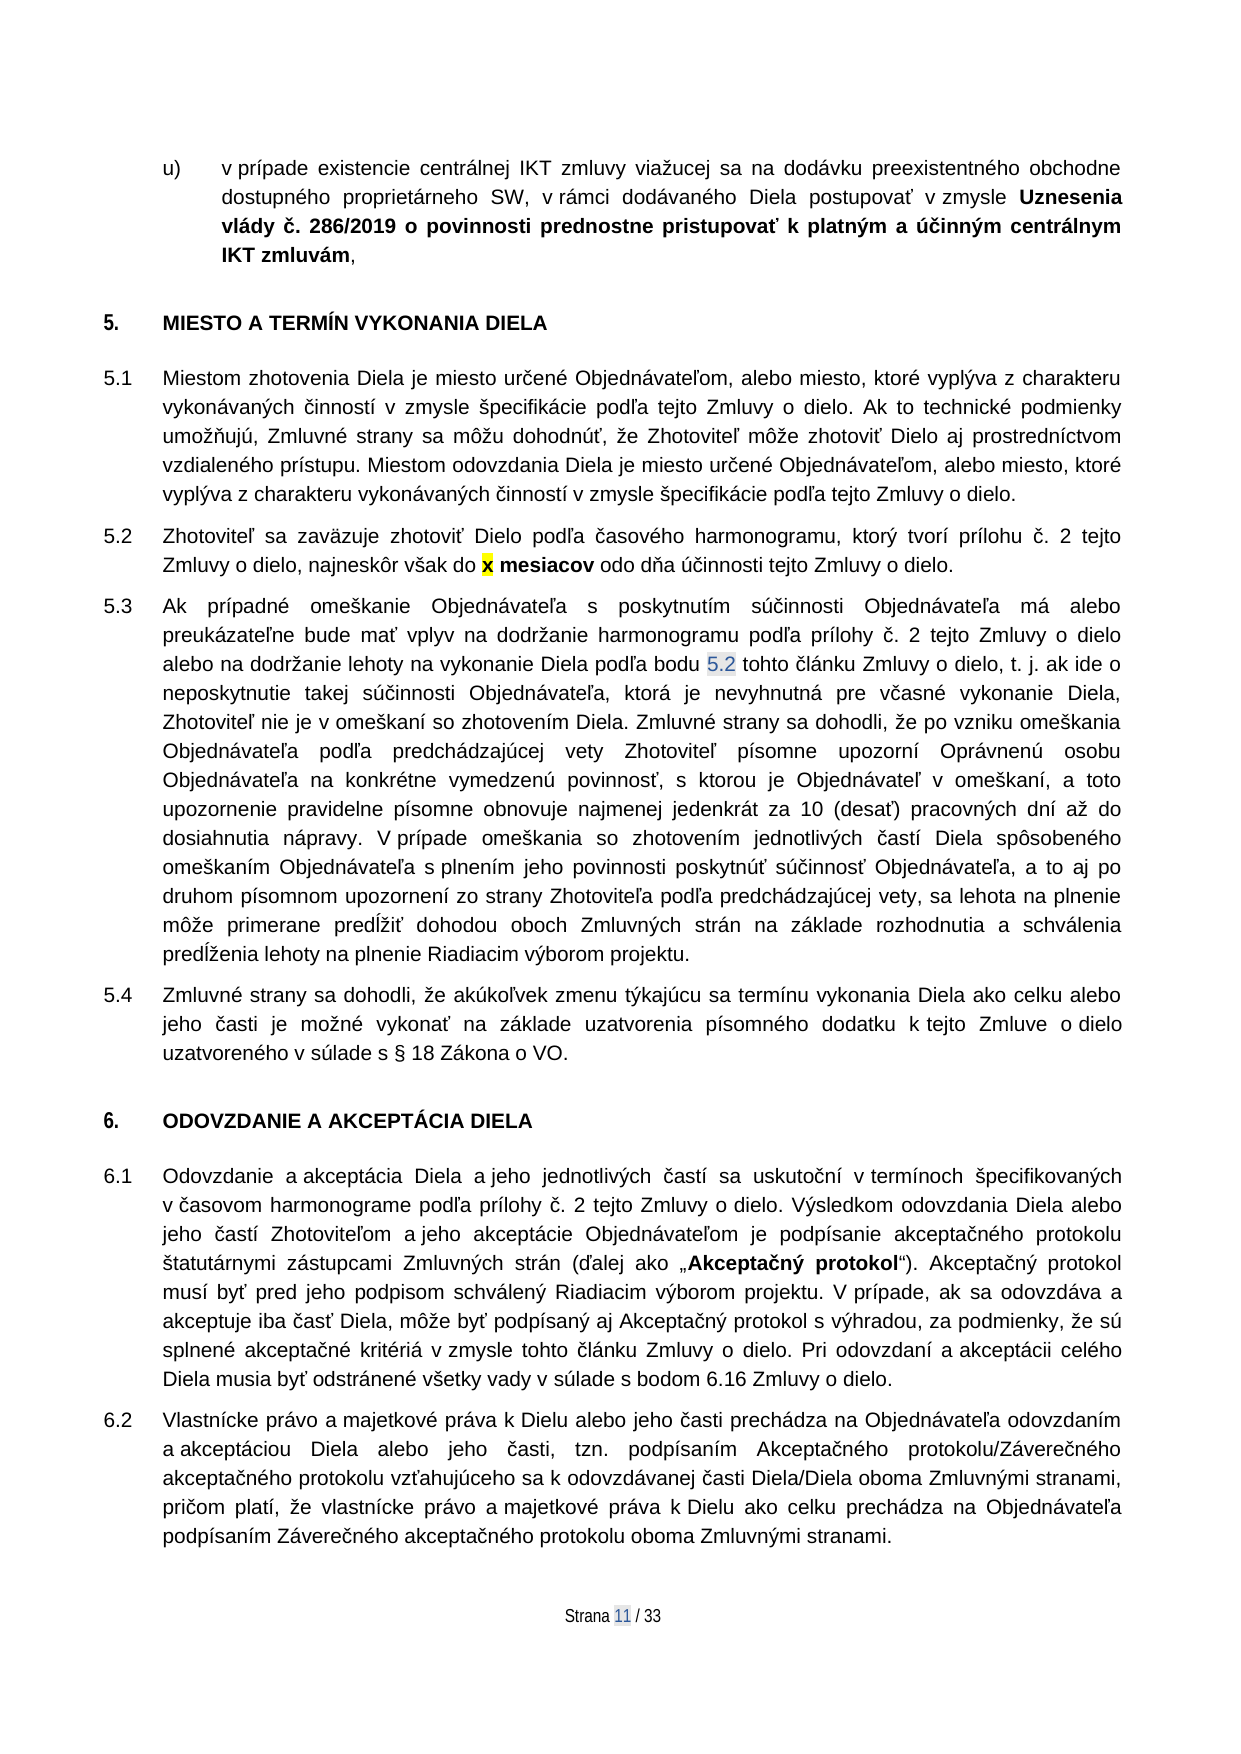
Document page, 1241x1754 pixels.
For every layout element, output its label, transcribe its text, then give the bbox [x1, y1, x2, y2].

list v prípade existencie centrálnej IKT zmluvy viažucej sa na dodávku preexistentného obchodne dostupného proprietárneho SW, v rámci dodávaného Diela postupovať v zmysle Uznesenia vlády č. 286/2019 o povinnosti prednostne pristupovať k platným a účinným centrálnym IKT zmluvám, [162, 156, 1122, 267]
text ODOVZDANIE A AKCEPTÁCIA DIELA [103, 1107, 1122, 1133]
text Vlastnícke právo a majetkové práva k Dielu alebo jeho časti prechádza na Objednávateľa odovzdaním a akceptáciou Diela alebo jeho časti, tzn. podpísaním Akceptačného protokolu/Záverečného akceptačného protokolu vzťahujúceho sa k odovzdávanej časti Diela/Diela oboma Zmluvnými stranami, pričom platí, že vlastnícke právo a majetkové práva k Dielu ako celku prechádza na Objednávateľa podpísaním Záverečného akceptačného protokolu oboma Zmluvnými stranami. [103, 1408, 1122, 1548]
text Ak prípadné omeškanie Objednávateľa s poskytnutím súčinnosti Objednávateľa má alebo preukázateľne bude mať vplyv na dodržanie harmonogramu podľa prílohy č. 2 tejto Zmluvy o dielo alebo na dodržanie lehoty na vykonanie Diela podľa bodu 5.2 tohto článku Zmluvy o dielo, t. j. ak ide o neposkytnutie takej súčinnosti Objednávateľa, ktorá je nevyhnutná pre včasné vykonanie Diela, Zhotoviteľ nie je v omeškaní so zhotovením Diela. Zmluvné strany sa dohodli, že po vzniku omeškania Objednávateľa podľa predchádzajúcej vety Zhotoviteľ písomne upozorní Oprávnenú osobu Objednávateľa na konkrétne vymedzenú povinnosť, s ktorou je Objednávateľ v omeškaní, a toto upozornenie pravidelne písomne obnovuje najmenej jedenkrát za 10 (desať) pracovných dní až do dosiahnutia nápravy. V prípade omeškania so zhotovením jednotlivých častí Diela spôsobeného omeškaním Objednávateľa s plnením jeho povinnosti poskytnúť súčinnosť Objednávateľa, a to aj po druhom písomnom upozornení zo strany Zhotoviteľa podľa predchádzajúcej vety, sa lehota na plnenie môže primerane predĺžiť dohodou oboch Zmluvných strán na základe rozhodnutia a schválenia predĺženia lehoty na plnenie Riadiacim výborom projektu. [103, 594, 1122, 965]
text Zhotoviteľ sa zaväzuje zhotoviť Dielo podľa časového harmonogramu, ktorý tvorí prílohu č. 2 tejto Zmluvy o dielo, najneskôr však do x mesiacov odo dňa účinnosti tejto Zmluvy o dielo. [103, 523, 1122, 576]
text Zmluvné strany sa dohodli, že akúkoľvek zmenu týkajúcu sa termínu vykonania Diela ako celku alebo jeho časti je možné vykonať na základe uzatvorenia písomného dodatku k tejto Zmluve o dielo uzatvoreného v súlade s § 18 Zákona o VO. [103, 983, 1122, 1065]
text MIESTO A TERMÍN VYKONANIA DIELA [103, 309, 1122, 336]
text Miestom zhotovenia Diela je miesto určené Objednávateľom, alebo miesto, ktoré vyplýva z charakteru vykonávaných činností v zmysle špecifikácie podľa tejto Zmluvy o dielo. Ak to technické podmienky umožňujú, Zmluvné strany sa môžu dohodnúť, že Zhotoviteľ môže zhotoviť Dielo aj prostredníctvom vzdialeného prístupu. Miestom odovzdania Diela je miesto určené Objednávateľom, alebo miesto, ktoré vyplýva z charakteru vykonávaných činností v zmysle špecifikácie podľa tejto Zmluvy o dielo. [103, 366, 1122, 506]
text Odovzdanie a akceptácia Diela a jeho jednotlivých častí sa uskutoční v termínoch špecifikovaných v časovom harmonograme podľa prílohy č. 2 tejto Zmluvy o dielo. Výsledkom odovzdania Diela alebo jeho častí Zhotoviteľom a jeho akceptácie Objednávateľom je podpísanie akceptačného protokolu štatutárnymi zástupcami Zmluvných strán (ďalej ako „Akceptačný protokol“). Akceptačný protokol musí byť pred jeho podpisom schválený Riadiacim výborom projektu. V prípade, ak sa odovzdáva a akceptuje iba časť Diela, môže byť podpísaný aj Akceptačný protokol s výhradou, za podmienky, že sú splnené akceptačné kritériá v zmysle tohto článku Zmluvy o dielo. Pri odovzdaní a akceptácii celého Diela musia byť odstránené všetky vady v súlade s bodom 6.16 Zmluvy o dielo. [103, 1164, 1122, 1391]
